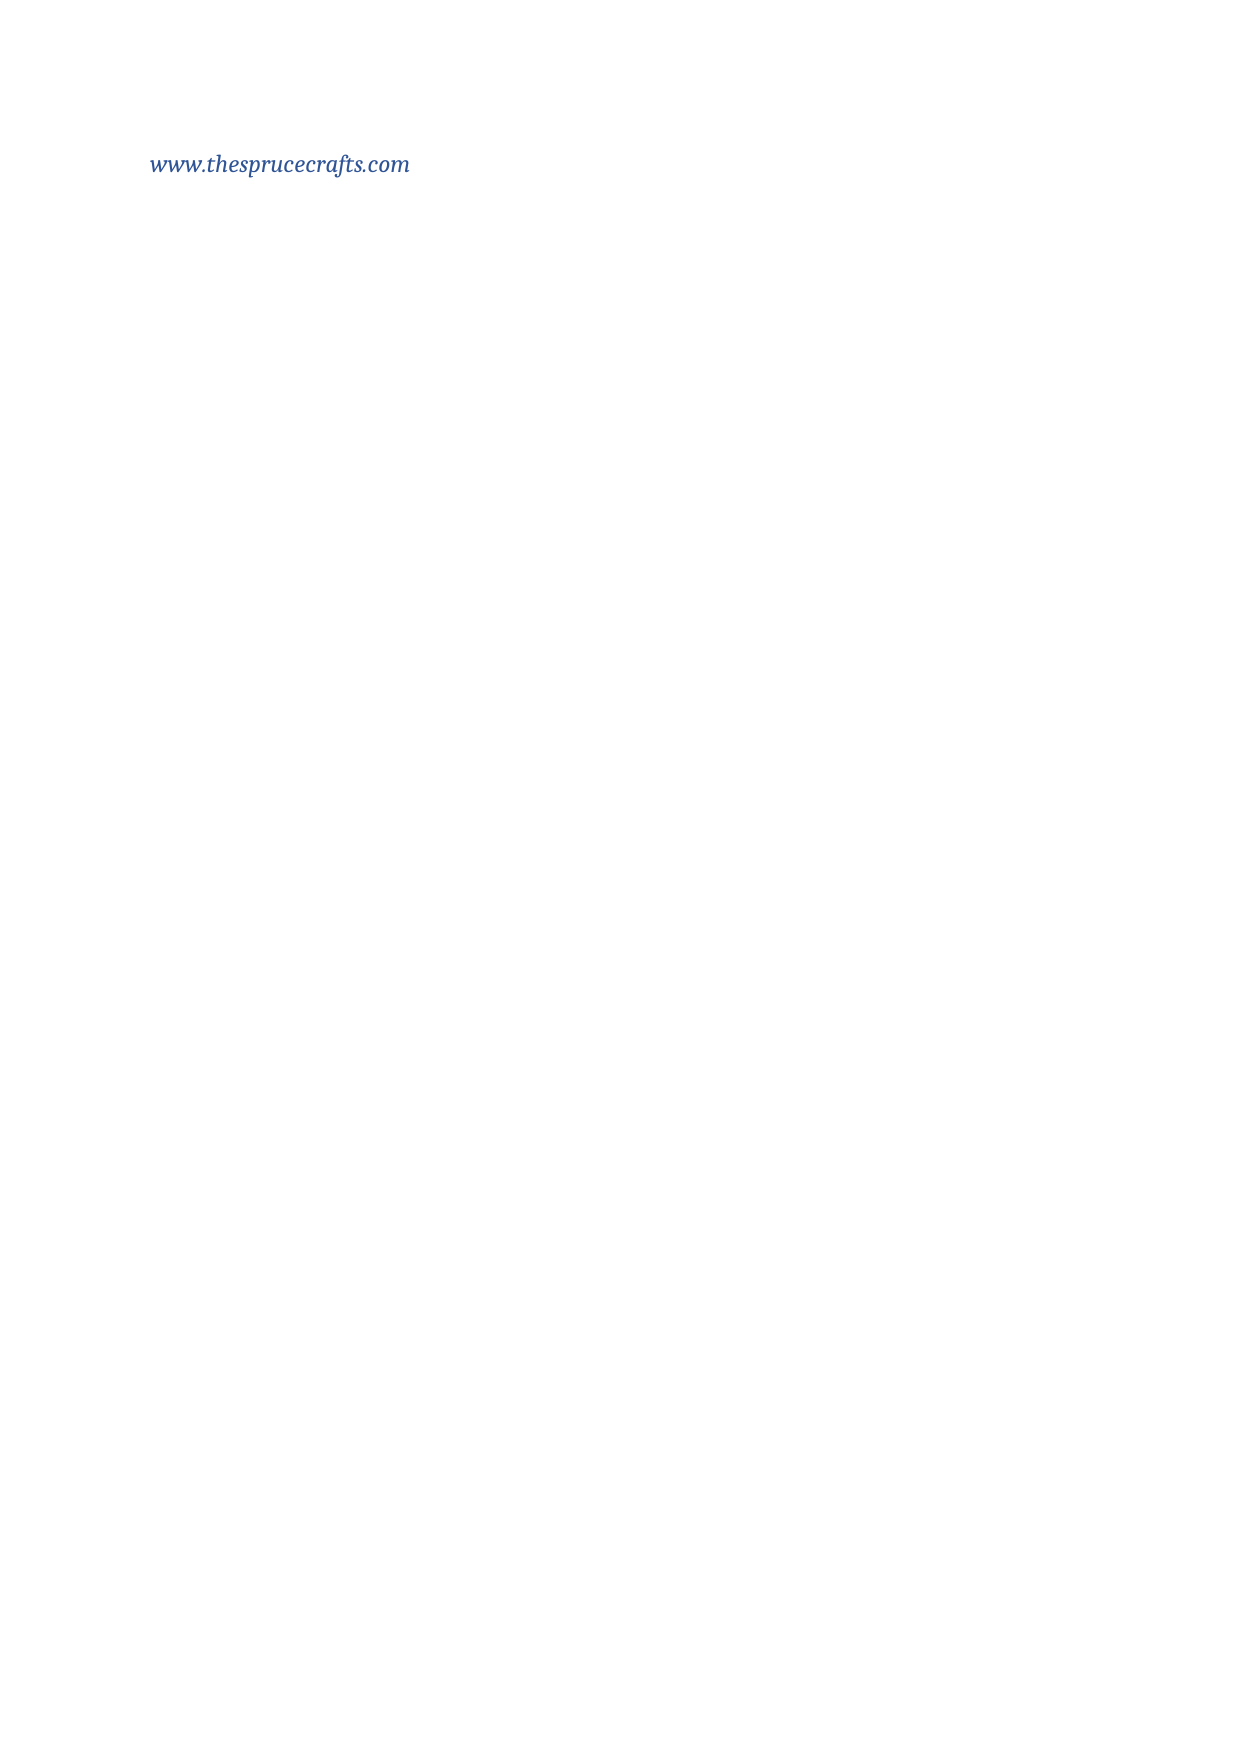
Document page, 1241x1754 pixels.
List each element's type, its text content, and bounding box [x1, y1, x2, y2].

text www.thesprucecrafts.com [150, 150, 1090, 179]
